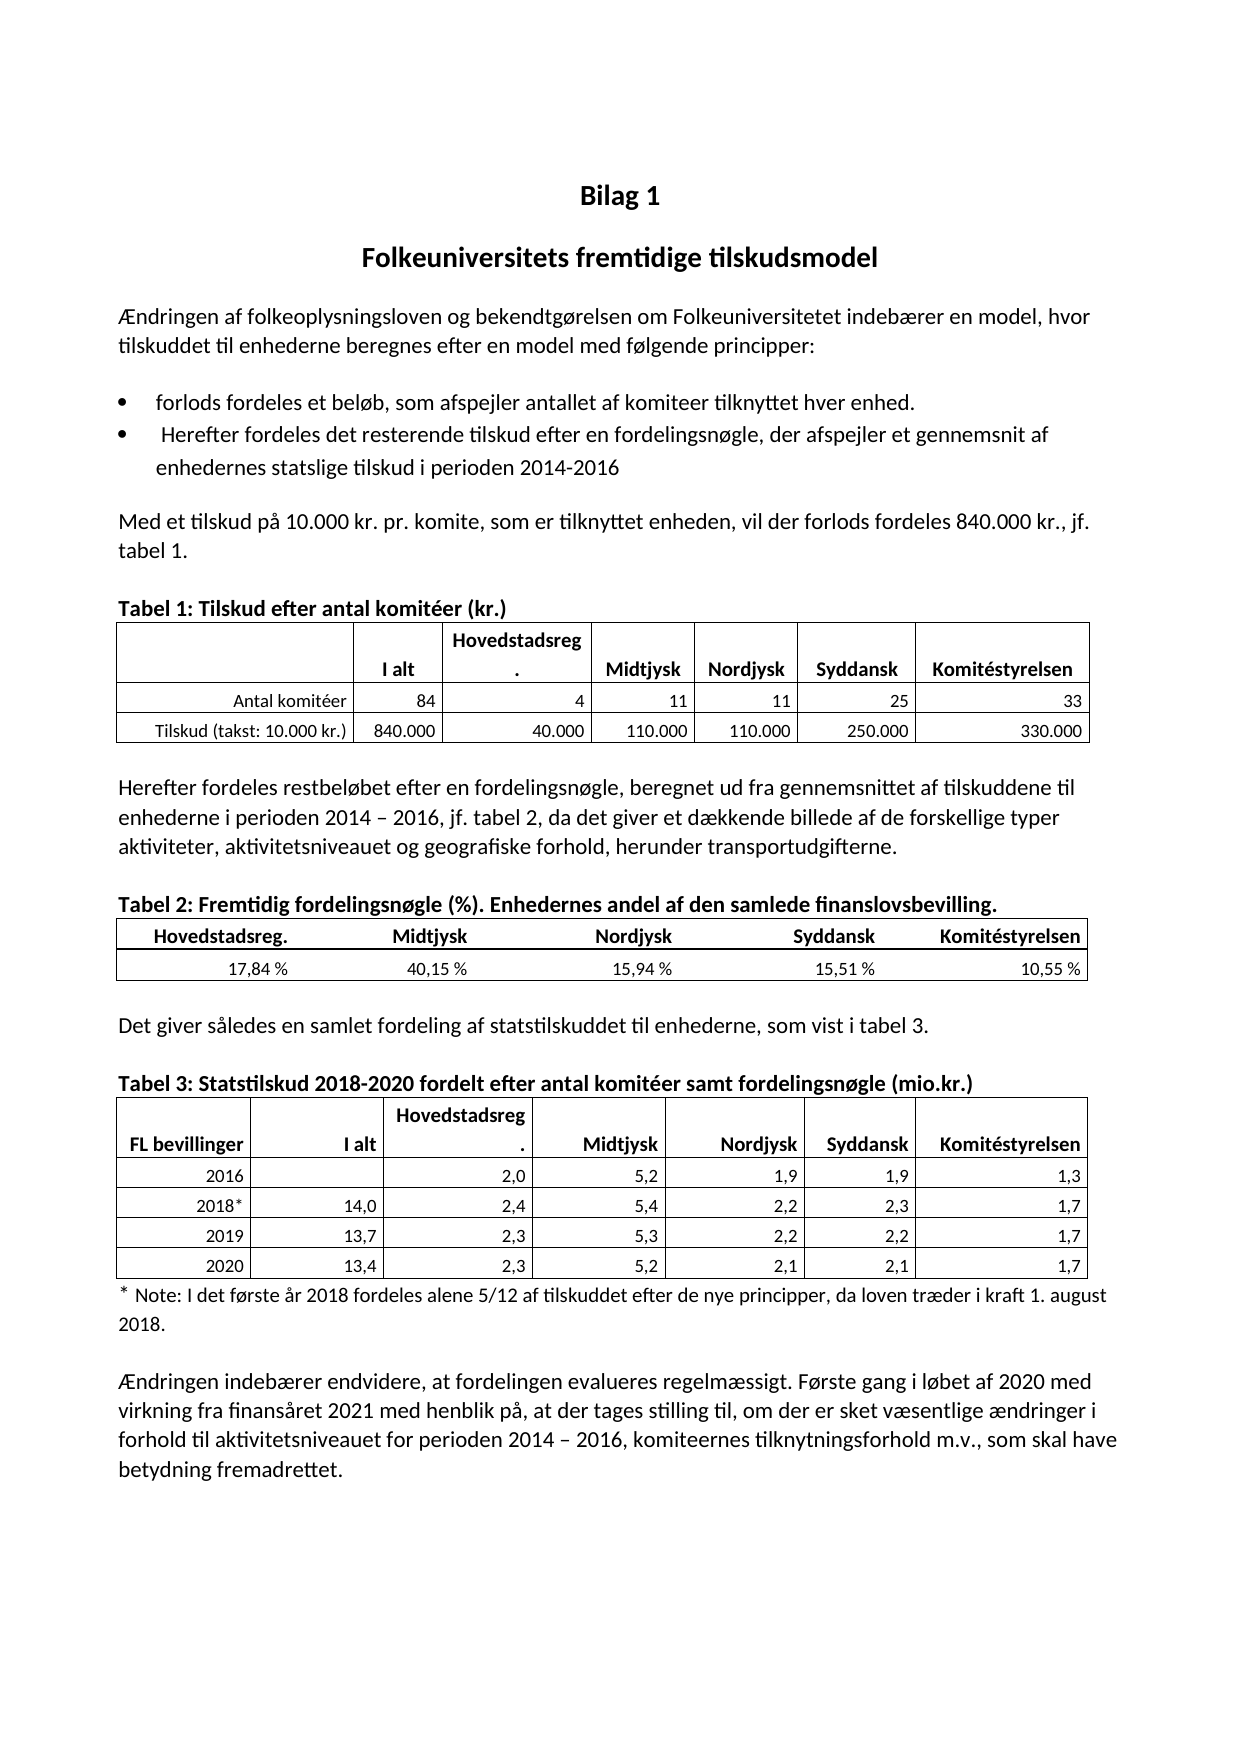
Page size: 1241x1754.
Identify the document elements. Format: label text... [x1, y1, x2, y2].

table_cell 5,4 [533, 1188, 665, 1217]
table_header Hovedstadsreg. [443, 623, 591, 682]
table_cell 1,9 [805, 1158, 915, 1187]
table_cell 110.000 [592, 713, 694, 742]
table_cell 17,84 % [117, 950, 295, 979]
table_cell 2,3 [384, 1248, 532, 1277]
table_cell 15,94 % [474, 950, 679, 979]
table_cell 15,51 % [679, 950, 882, 979]
table_cell 11 [592, 683, 694, 712]
table_cell Tilskud (takst: 10.000 kr.) [117, 713, 353, 742]
table_header Midtjysk [592, 623, 694, 682]
table_cell 2,2 [666, 1188, 804, 1217]
table_header Hovedstadsreg. [117, 919, 295, 948]
table_header Midtjysk [295, 919, 474, 948]
text Folkeuniversitets fremtidige tilskudsmodel [118, 239, 1122, 274]
table_cell 13,4 [251, 1248, 383, 1277]
table_cell 13,7 [251, 1218, 383, 1247]
table_cell 5,2 [533, 1248, 665, 1277]
table_cell 2019 [117, 1218, 250, 1247]
text Tabel 1: Tilskud efter antal komitéer (kr.) [118, 593, 1122, 622]
table_cell 2,2 [666, 1218, 804, 1247]
table_header FL bevillinger [117, 1098, 250, 1157]
table_header Hovedstadsreg. [384, 1098, 532, 1157]
text Ændringen af folkeoplysningsloven og bekendtgørelsen om Folkeuniversitetet indebærer en model, hvor tilskuddet til enhederne beregnes efter en model med følgende principper: [118, 301, 1122, 359]
list Herefter fordeles det resterende tilskud efter en fordelingsnøgle, der afspejler et gennemsnit af enhedernes statslige tilskud i perioden 2014-2016 [118, 420, 1122, 481]
text Med et tilskud på 10.000 kr. pr. komite, som er tilknyttet enheden, vil der forlods fordeles 840.000 kr., jf. tabel 1. [118, 506, 1122, 564]
table_header [117, 623, 353, 682]
table_cell 2,1 [805, 1248, 915, 1277]
table_cell 40,15 % [295, 950, 474, 979]
table_header Nordjysk [695, 623, 797, 682]
table_header Komitéstyrelsen [882, 919, 1087, 948]
table_cell 2,1 [666, 1248, 804, 1277]
table_cell 2,4 [384, 1188, 532, 1217]
table_header Nordjysk [666, 1098, 804, 1157]
table_header Komitéstyrelsen [916, 1098, 1087, 1157]
table_header Nordjysk [474, 919, 679, 948]
table_cell 840.000 [354, 713, 442, 742]
table_cell 11 [695, 683, 797, 712]
table_cell 2,2 [805, 1218, 915, 1247]
list forlods fordeles et beløb, som afspejler antallet af komiteer tilknyttet hver enhed. [118, 388, 1122, 416]
table_header I alt [251, 1098, 383, 1157]
table_cell 250.000 [798, 713, 915, 742]
table_cell 2016 [117, 1158, 250, 1187]
table_cell 330.000 [916, 713, 1089, 742]
text Det giver således en samlet fordeling af statstilskuddet til enhederne, som vist i tabel 3. [118, 1010, 1122, 1039]
table_cell 1,7 [916, 1188, 1087, 1217]
table_header Midtjysk [533, 1098, 665, 1157]
table_cell 1,3 [916, 1158, 1087, 1187]
table_cell 10,55 % [882, 950, 1087, 979]
table_cell 2,3 [384, 1218, 532, 1247]
table_header Syddansk [805, 1098, 915, 1157]
text Bilag 1 [118, 177, 1122, 213]
table_cell 25 [798, 683, 915, 712]
text * Note: I det første år 2018 fordeles alene 5/12 af tilskuddet efter de nye principper, da loven træder i kraft 1. august 2018. [118, 1278, 1122, 1337]
table_header Syddansk [798, 623, 915, 682]
table_cell 5,2 [533, 1158, 665, 1187]
table_cell 2020 [117, 1248, 250, 1277]
text Ændringen indebærer endvidere, at fordelingen evalueres regelmæssigt. Første gang i løbet af 2020 med virkning fra finansåret 2021 med henblik på, at der tages stilling til, om der er sket væsentlige ændringer i forhold til aktivitetsniveauet for perioden 2014 – 2016, komiteernes tilknytningsforhold m.v., som skal have betydning fremadrettet. [118, 1366, 1122, 1483]
table_cell 5,3 [533, 1218, 665, 1247]
table_header Komitéstyrelsen [916, 623, 1089, 682]
text Tabel 3: Statstilskud 2018-2020 fordelt efter antal komitéer samt fordelingsnøgle (mio.kr.) [118, 1068, 1122, 1097]
table_cell 4 [443, 683, 591, 712]
table_cell 84 [354, 683, 442, 712]
table_cell 40.000 [443, 713, 591, 742]
table_cell 110.000 [695, 713, 797, 742]
text Tabel 2: Fremtidig fordelingsnøgle (%). Enhedernes andel af den samlede finanslovsbevilling. [118, 889, 1122, 918]
table_header I alt [354, 623, 442, 682]
table_cell 14,0 [251, 1188, 383, 1217]
table_header Syddansk [679, 919, 882, 948]
table_cell 2,0 [384, 1158, 532, 1187]
text Herefter fordeles restbeløbet efter en fordelingsnøgle, beregnet ud fra gennemsnittet af tilskuddene til enhederne i perioden 2014 – 2016, jf. tabel 2, da det giver et dækkende billede af de forskellige typer aktiviteter, aktivitetsniveauet og geografiske forhold, herunder transportudgifterne. [118, 772, 1122, 860]
table_cell [251, 1158, 383, 1187]
table_cell 1,9 [666, 1158, 804, 1187]
table_cell Antal komitéer [117, 683, 353, 712]
table_cell 2018* [117, 1188, 250, 1217]
table_cell 1,7 [916, 1218, 1087, 1247]
table_cell 1,7 [916, 1248, 1087, 1277]
table_cell 33 [916, 683, 1089, 712]
table_cell 2,3 [805, 1188, 915, 1217]
